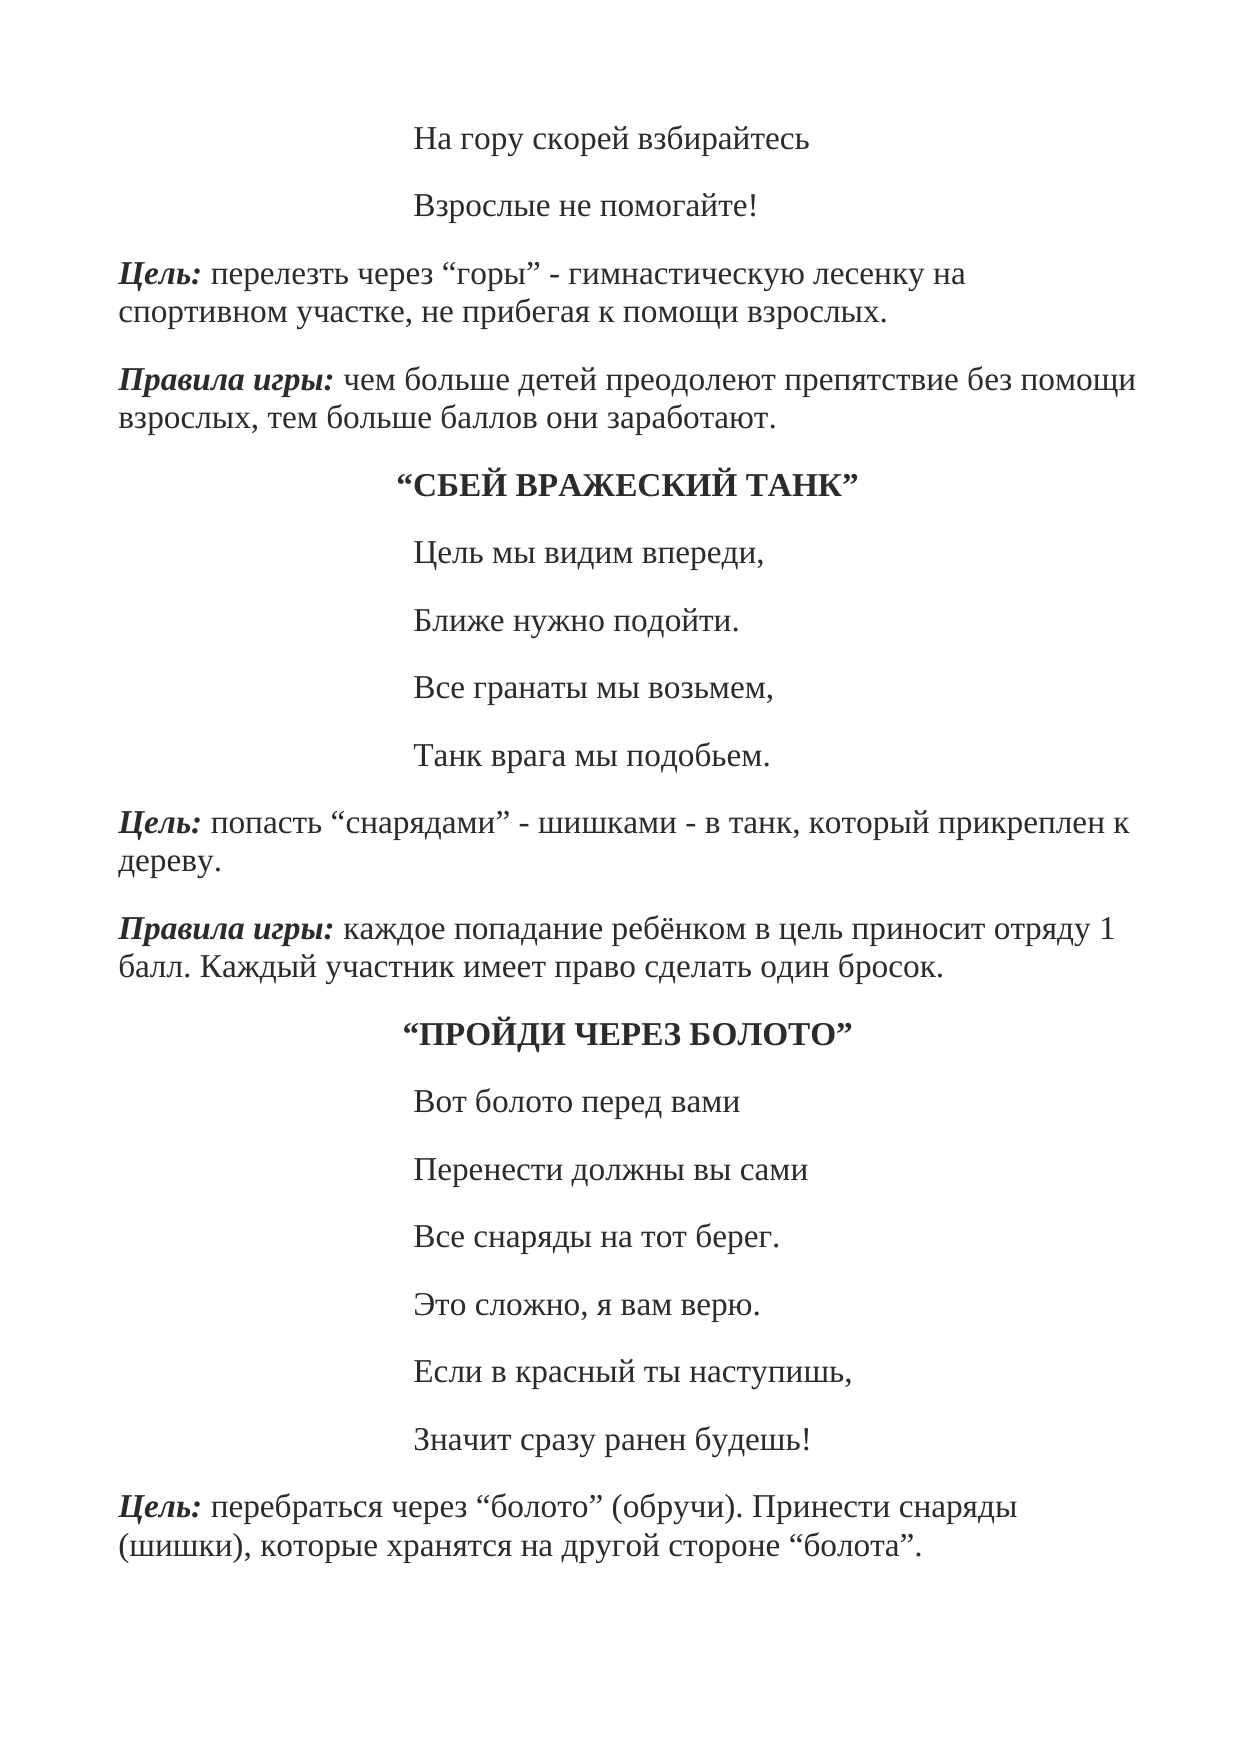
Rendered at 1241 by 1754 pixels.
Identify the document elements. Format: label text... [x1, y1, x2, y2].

text Перенести должны вы сами [413, 1149, 1137, 1187]
text Взрослые не помогайте! [413, 186, 1137, 224]
text Если в красный ты наступишь, [413, 1351, 1137, 1390]
text На гору скорей взбирайтесь [413, 118, 1137, 156]
text Цель: перебраться через “болото” (обручи). Принести снаряды (шишки), которые хранятся на другой стороне “болота”. [118, 1486, 1137, 1563]
text Все гранаты мы возьмем, [413, 667, 1137, 706]
text Все снаряды на тот берег. [413, 1216, 1137, 1255]
text Вот болото перед вами [413, 1081, 1137, 1120]
text Ближе нужно подойти. [413, 600, 1137, 638]
text Значит сразу ранен будешь! [413, 1419, 1137, 1457]
text “ПРОЙДИ ЧЕРЕЗ БОЛОТО” [118, 1014, 1137, 1052]
text Цель мы видим впереди, [413, 532, 1137, 571]
text Танк врага мы подобьем. [413, 735, 1137, 773]
text Правила игры: чем больше детей преодолеют препятствие без помощи взрослых, тем больше баллов они заработают. [118, 359, 1137, 436]
text Цель: перелезть через “горы” - гимнастическую лесенку на спортивном участке, не прибегая к помощи взрослых. [118, 253, 1137, 330]
text Правила игры: каждое попадание ребёнком в цель приносит отряду 1 балл. Каждый участник имеет право сделать один бросок. [118, 908, 1137, 985]
text “СБЕЙ ВРАЖЕСКИЙ ТАНК” [118, 465, 1137, 503]
text Это сложно, я вам верю. [413, 1284, 1137, 1322]
text Цель: попасть “снарядами” - шишками - в танк, который прикреплен к дереву. [118, 802, 1137, 879]
